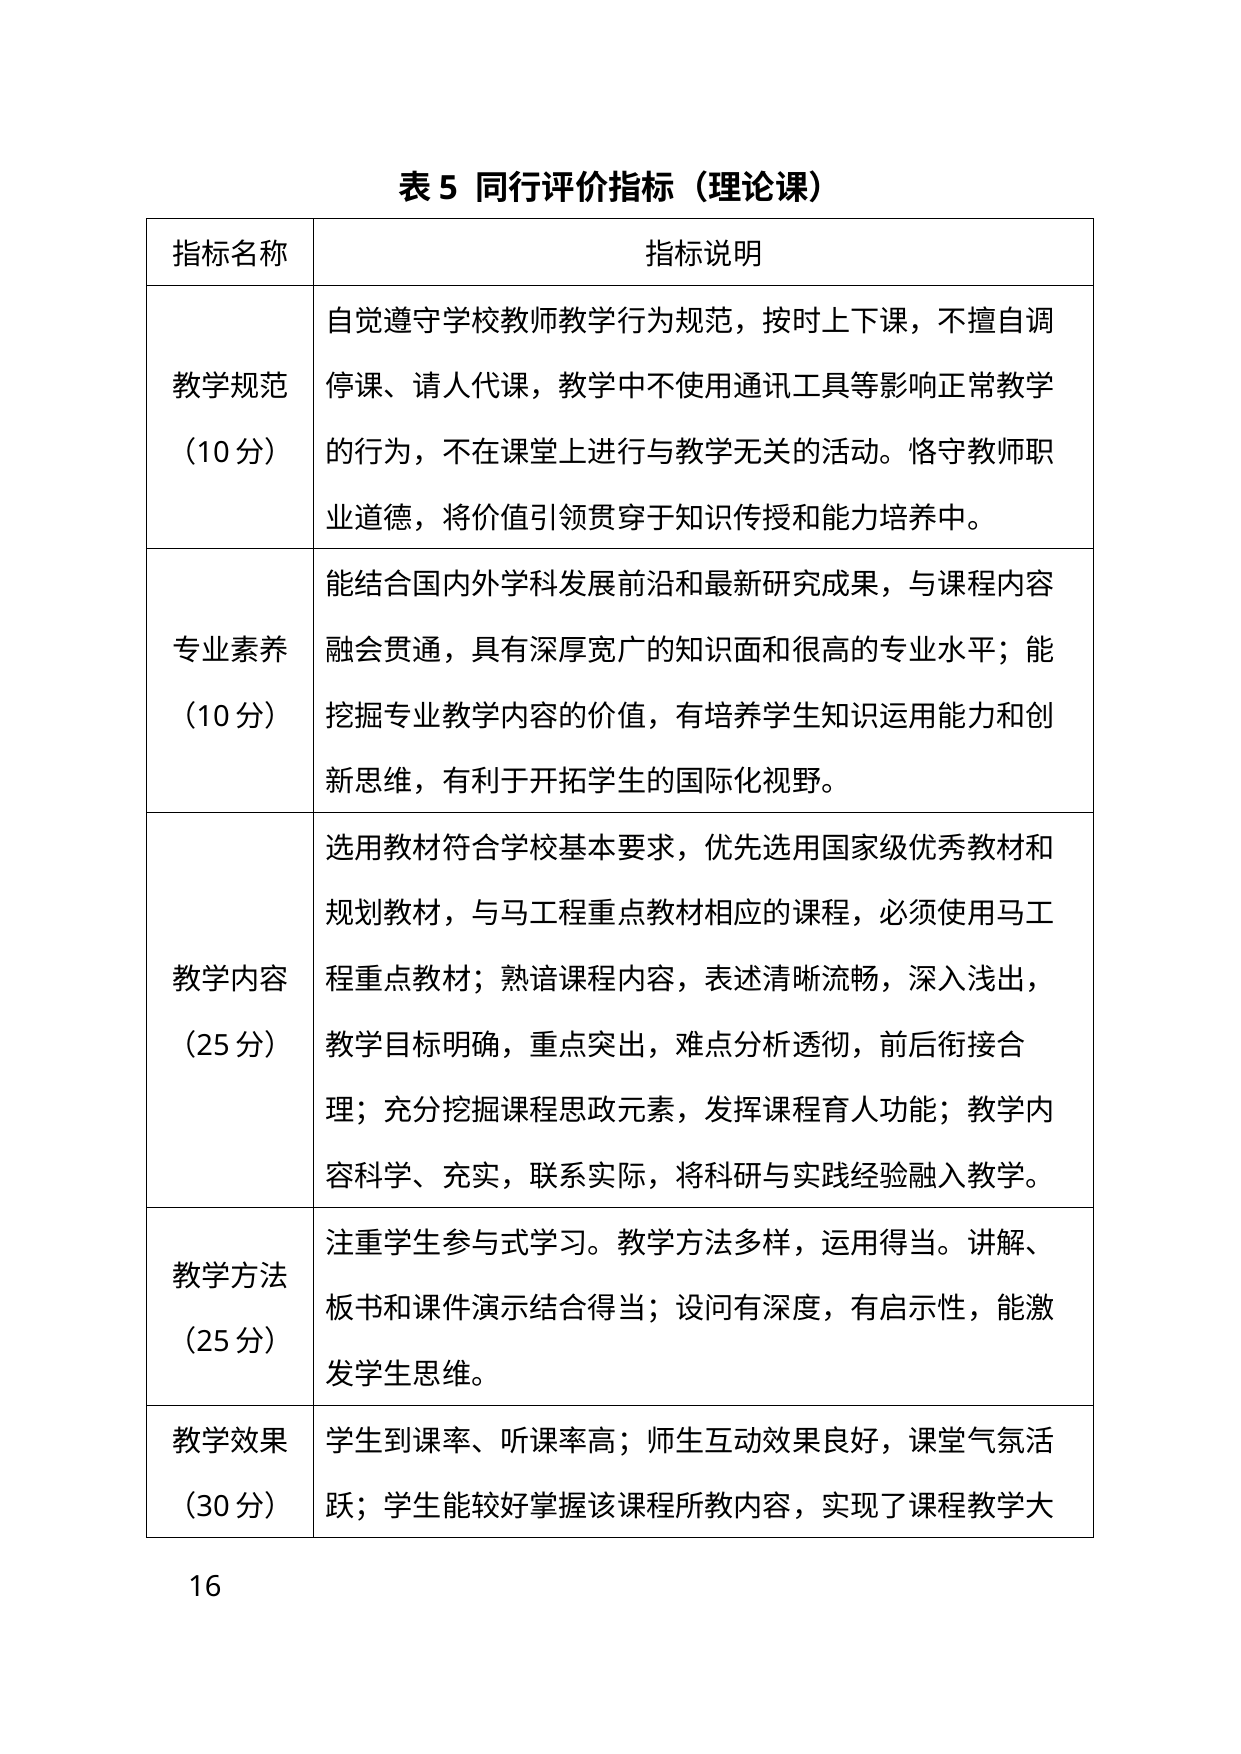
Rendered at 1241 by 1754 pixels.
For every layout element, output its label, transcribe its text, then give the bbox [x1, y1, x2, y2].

text 表5 同行评价指标（理论课） [188, 152, 1052, 218]
table_cell 专业素养（10分） [147, 549, 313, 812]
table_header 指标说明 [314, 219, 1093, 285]
table_cell 注重学生参与式学习。教学方法多样，运用得当。讲解、板书和课件演示结合得当；设问有深度，有启示性，能激发学生思维。 [314, 1208, 1093, 1404]
table_cell 教学方法 （25分） [147, 1208, 313, 1404]
table_cell 教学效果 （30分） [147, 1406, 313, 1537]
table_header 指标名称 [147, 219, 313, 285]
table_cell 能结合国内外学科发展前沿和最新研究成果，与课程内容融会贯通，具有深厚宽广的知识面和很高的专业水平；能挖掘专业教学内容的价值，有培养学生知识运用能力和创新思维，有利于开拓学生的国际化视野。 [314, 549, 1093, 812]
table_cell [314, 1406, 1093, 1537]
table_cell 自觉遵守学校教师教学行为规范，按时上下课，不擅自调停课、请人代课，教学中不使用通讯工具等影响正常教学的行为，不在课堂上进行与教学无关的活动。恪守教师职业道德，将价值引领贯穿于知识传授和能力培养中。 [314, 286, 1093, 548]
table_cell 教学规范 （10分） [147, 286, 313, 548]
table_cell 教学内容 （25分） [147, 813, 313, 1207]
table_cell 选用教材符合学校基本要求，优先选用国家级优秀教材和规划教材，与马工程重点教材相应的课程，必须使用马工程重点教材；熟谙课程内容，表述清晰流畅，深入浅出，教学目标明确，重点突出，难点分析透彻，前后衔接合理；充分挖掘课程思政元素，发挥课程育人功能；教学内容科学、充实，联系实际，将科研与实践经验融入教学。 [314, 813, 1093, 1207]
